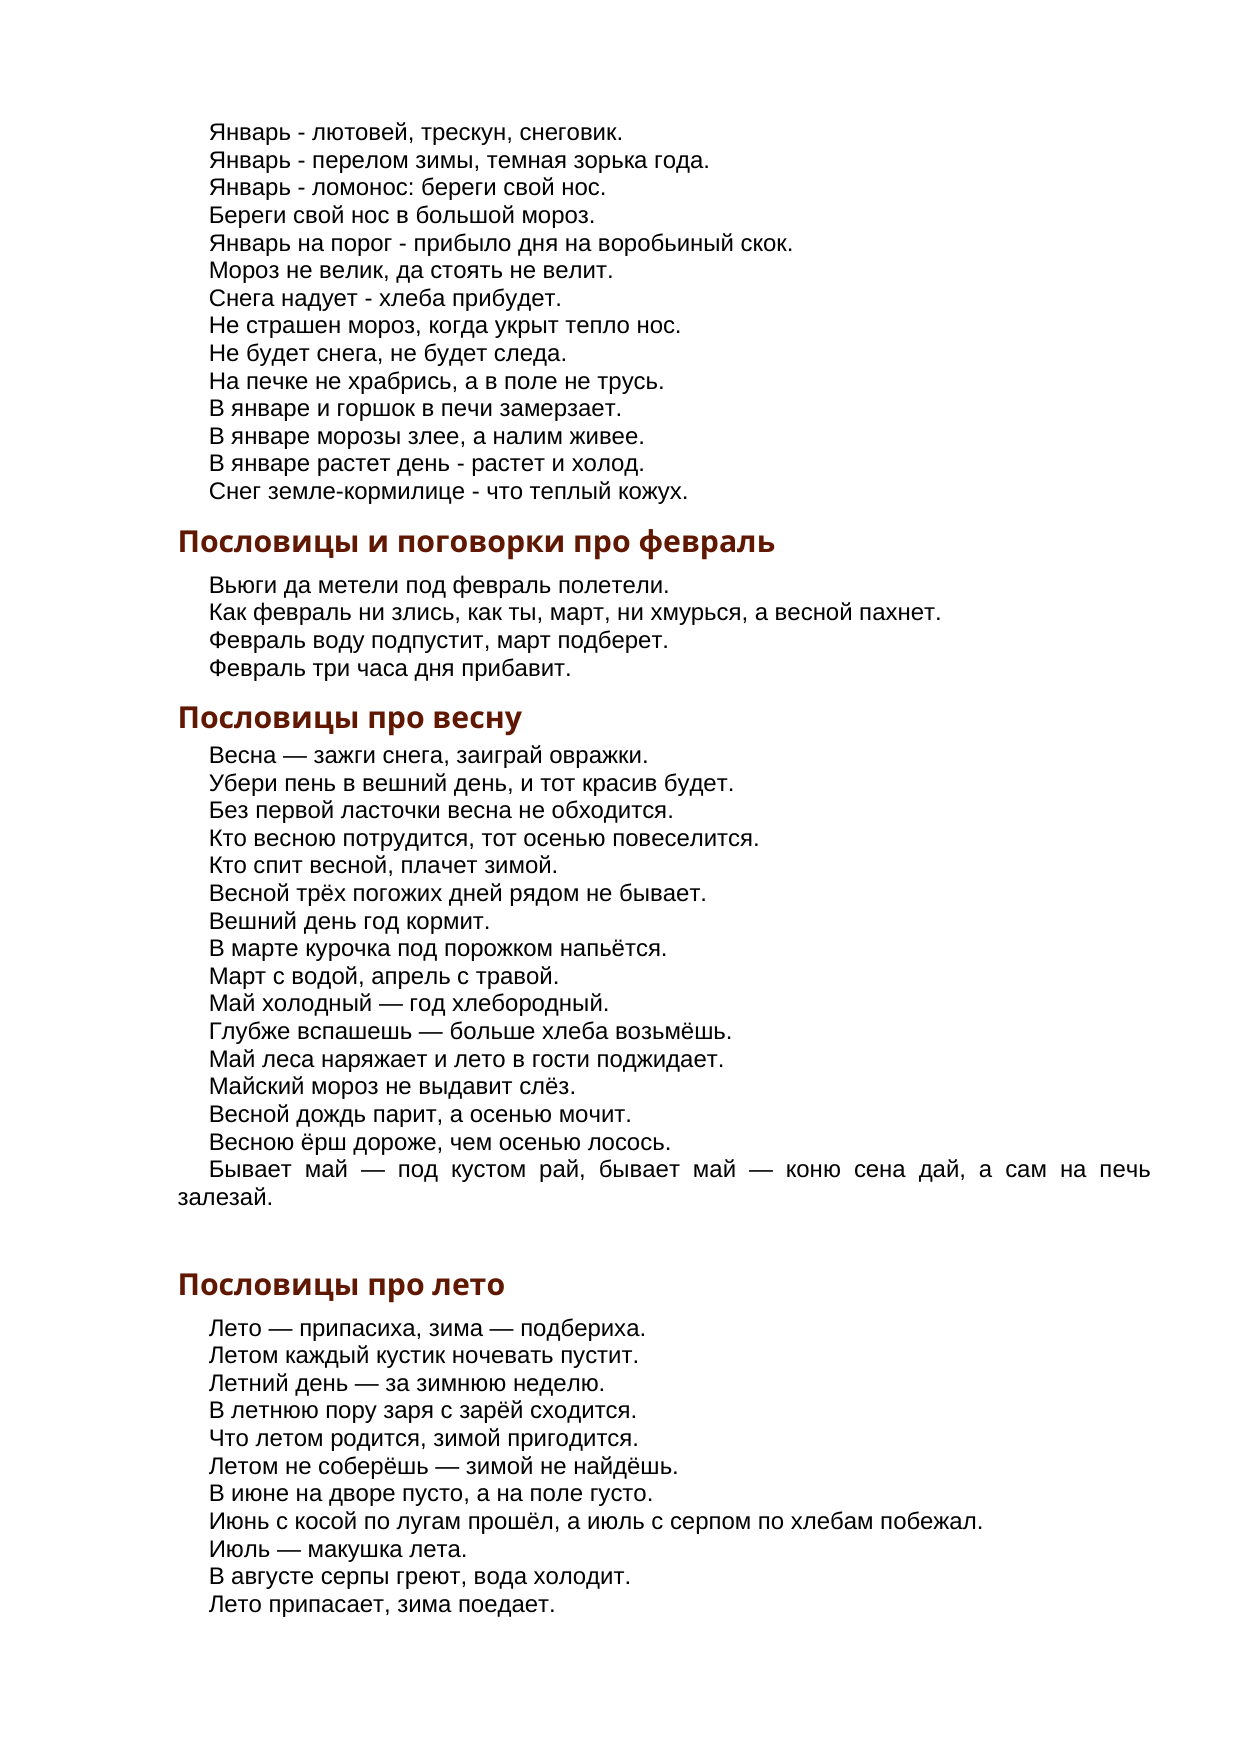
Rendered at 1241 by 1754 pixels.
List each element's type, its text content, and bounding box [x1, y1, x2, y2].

text Летом каждый кустик ночевать пустит. [177, 1341, 1152, 1369]
text Бывает май — под кустом рай, бывает май — коню сена дай, а сам на печь залезай. [177, 1155, 1152, 1210]
text В марте курочка под порожком напьётся. [177, 934, 1152, 962]
text В январе растет день - растет и холод. [177, 449, 1152, 477]
text Февраль три часа дня прибавит. [177, 653, 1152, 681]
text Без первой ласточки весна не обходится. [177, 796, 1152, 824]
text Мороз не велик, да стоять не велит. [177, 256, 1152, 284]
text Июль — макушка лета. [177, 1534, 1152, 1562]
text Март с водой, апрель с травой. [177, 962, 1152, 989]
text Летний день — за зимнюю неделю. [177, 1369, 1152, 1396]
text Что летом родится, зимой пригодится. [177, 1424, 1152, 1452]
subtitle Пословицы про лето [177, 1263, 1152, 1304]
text Кто весною потрудится, тот осенью повеселится. [177, 824, 1152, 851]
text Майский мороз не выдавит слёз. [177, 1072, 1152, 1100]
text Не страшен мороз, когда укрыт тепло нос. [177, 311, 1152, 339]
text Январь - ломонос: береги свой нос. [177, 173, 1152, 201]
text Лето — припасиха, зима — подбериха. [177, 1314, 1152, 1341]
text Пословицы про весну [177, 697, 1152, 738]
text Убери пень в вешний день, и тот красив будет. [177, 768, 1152, 796]
text Не будет снега, не будет следа. [177, 339, 1152, 367]
text Январь - перелом зимы, темная зорька года. [177, 146, 1152, 173]
text Как февраль ни злись, как ты, март, ни хмурься, а весной пахнет. [177, 598, 1152, 626]
text Январь на порог - прибыло дня на воробьиный скок. [177, 228, 1152, 256]
text Май леса наряжает и лето в гости поджидает. [177, 1044, 1152, 1072]
text Вьюги да метели под февраль полетели. [177, 571, 1152, 598]
text Лето припасает, зима поедает. [177, 1590, 1152, 1617]
text Вешний день год кормит. [177, 907, 1152, 934]
text Весной трёх погожих дней рядом не бывает. [177, 879, 1152, 907]
text Снега надует - хлеба прибудет. [177, 284, 1152, 311]
text В августе серпы греют, вода холодит. [177, 1562, 1152, 1590]
text Весной дождь парит, а осенью мочит. [177, 1100, 1152, 1127]
text В летнюю пору заря с зарёй сходится. [177, 1396, 1152, 1424]
text В январе морозы злее, а налим живее. [177, 422, 1152, 449]
subtitle Пословицы и поговорки про февраль [177, 520, 1152, 561]
text На печке не храбрись, а в поле не трусь. [177, 367, 1152, 394]
text Февраль воду подпустит, март подберет. [177, 626, 1152, 653]
text Июнь с косой по лугам прошёл, а июль с серпом по хлебам побежал. [177, 1507, 1152, 1534]
text Снег земле-кормилице - что теплый кожух. [177, 477, 1152, 504]
text Глубже вспашешь — больше хлеба возьмёшь. [177, 1017, 1152, 1044]
text Январь - лютовей, трескун, снеговик. [177, 118, 1152, 146]
text Летом не соберёшь — зимой не найдёшь. [177, 1452, 1152, 1479]
text В январе и горшок в печи замерзает. [177, 394, 1152, 422]
text Весною ёрш дороже, чем осенью лосось. [177, 1127, 1152, 1155]
text Кто спит весной, плачет зимой. [177, 851, 1152, 879]
text Береги свой нос в большой мороз. [177, 201, 1152, 228]
text Май холодный — год хлебородный. [177, 989, 1152, 1017]
text Весна — зажги снега, заиграй овражки. [177, 741, 1152, 768]
text В июне на дворе пусто, а на поле густо. [177, 1479, 1152, 1507]
